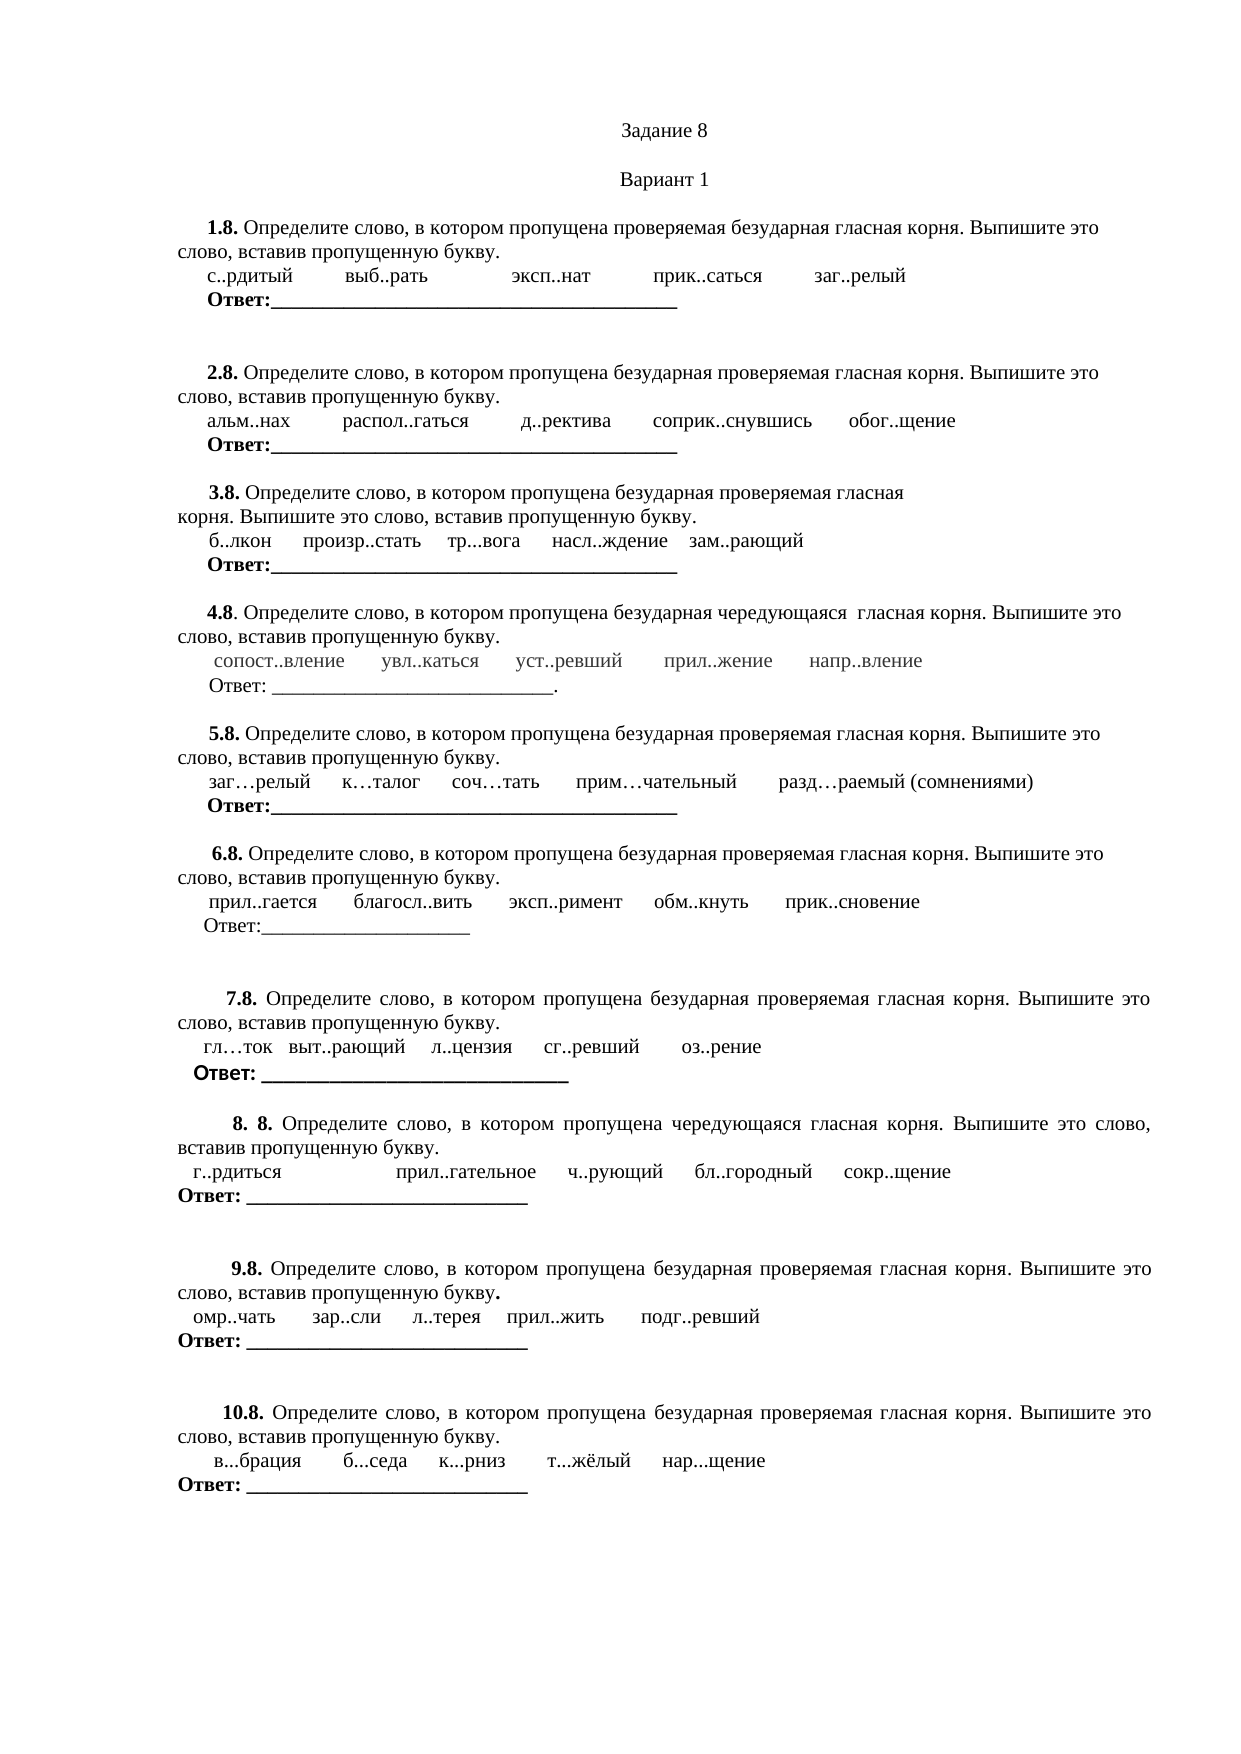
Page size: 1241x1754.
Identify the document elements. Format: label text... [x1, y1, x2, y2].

text с..рдитый выб..рать эксп..нат прик..саться заг..релый [177, 263, 1152, 287]
text гл…ток выт..рающий л..цензия сг..ревший оз..рение [177, 1034, 1152, 1058]
text омр..чать зар..сли л..терея прил..жить подг..ревший [177, 1304, 1152, 1328]
text 9.8. Определите слово, в котором пропущена безударная проверяемая гласная корня. Выпишите это слово, вставив пропущенную букву. [177, 1256, 1152, 1304]
text 4.8. Определите слово, в котором пропущена безударная чередующаяся гласная корня. Выпишите это слово, вставив пропущенную букву. [177, 600, 1152, 648]
text 10.8. Определите слово, в котором пропущена безударная проверяемая гласная корня. Выпишите это слово, вставив пропущенную букву. [177, 1400, 1152, 1448]
text 3.8. Определите слово, в котором пропущена безударная проверяемая гласная [177, 480, 1152, 504]
text заг…релый к…талог соч…тать прим…чательный разд…раемый (сомнениями) [177, 769, 1152, 793]
text 7.8. Определите слово, в котором пропущена безударная проверяемая гласная корня. Выпишите это слово, вставив пропущенную букву. [177, 986, 1152, 1034]
text б..лкон произр..стать тр...вога насл..ждение зам..рающий [177, 528, 1152, 552]
text Ответ:_______________________________________ [177, 287, 1152, 311]
text в...брация б...седа к...рниз т...жёлый нар...щение [177, 1448, 1152, 1472]
text Ответ: ___________________________ [177, 1472, 1152, 1496]
text г..рдиться прил..гательное ч..рующий бл..городный сокр..щение [177, 1159, 1152, 1183]
text 1.8. Определите слово, в котором пропущена проверяемая безударная гласная корня. Выпишите это слово, вставив пропущенную букву. [177, 215, 1152, 263]
text прил..гается благосл..вить эксп..римент обм..кнуть прик..сновение [177, 889, 1152, 913]
text Ответ:_______________________________________ [177, 793, 1152, 817]
text сопост..вление увл..каться уст..ревший прил..жение напр..вление [177, 648, 1152, 672]
text корня. Выпишите это слово, вставив пропущенную букву. [177, 504, 1152, 528]
text 5.8. Определите слово, в котором пропущена безударная проверяемая гласная корня. Выпишите это слово, вставив пропущенную букву. [177, 721, 1152, 769]
text 6.8. Определите слово, в котором пропущена безударная проверяемая гласная корня. Выпишите это слово, вставив пропущенную букву. [177, 841, 1152, 889]
text Ответ: ___________________________ [65, 1058, 1152, 1086]
text альм..нах распол..гаться д..ректива соприк..снувшись обог..щение [177, 408, 1152, 432]
text Ответ: ___________________________ [177, 1328, 1152, 1352]
text 2.8. Определите слово, в котором пропущена безударная проверяемая гласная корня. Выпишите это слово, вставив пропущенную букву. [177, 360, 1152, 408]
text Ответ:_______________________________________ [177, 432, 1152, 456]
text Ответ:____________________ [177, 913, 1152, 937]
text Ответ: ___________________________. [177, 672, 1152, 697]
text Задание 8 [177, 118, 1152, 142]
text Ответ:_______________________________________ [177, 552, 1152, 576]
text 8. 8. Определите слово, в котором пропущена чередующаяся гласная корня. Выпишите это слово, вставив пропущенную букву. [177, 1111, 1152, 1159]
text Вариант 1 [177, 167, 1152, 191]
text Ответ: ___________________________ [177, 1183, 1152, 1207]
